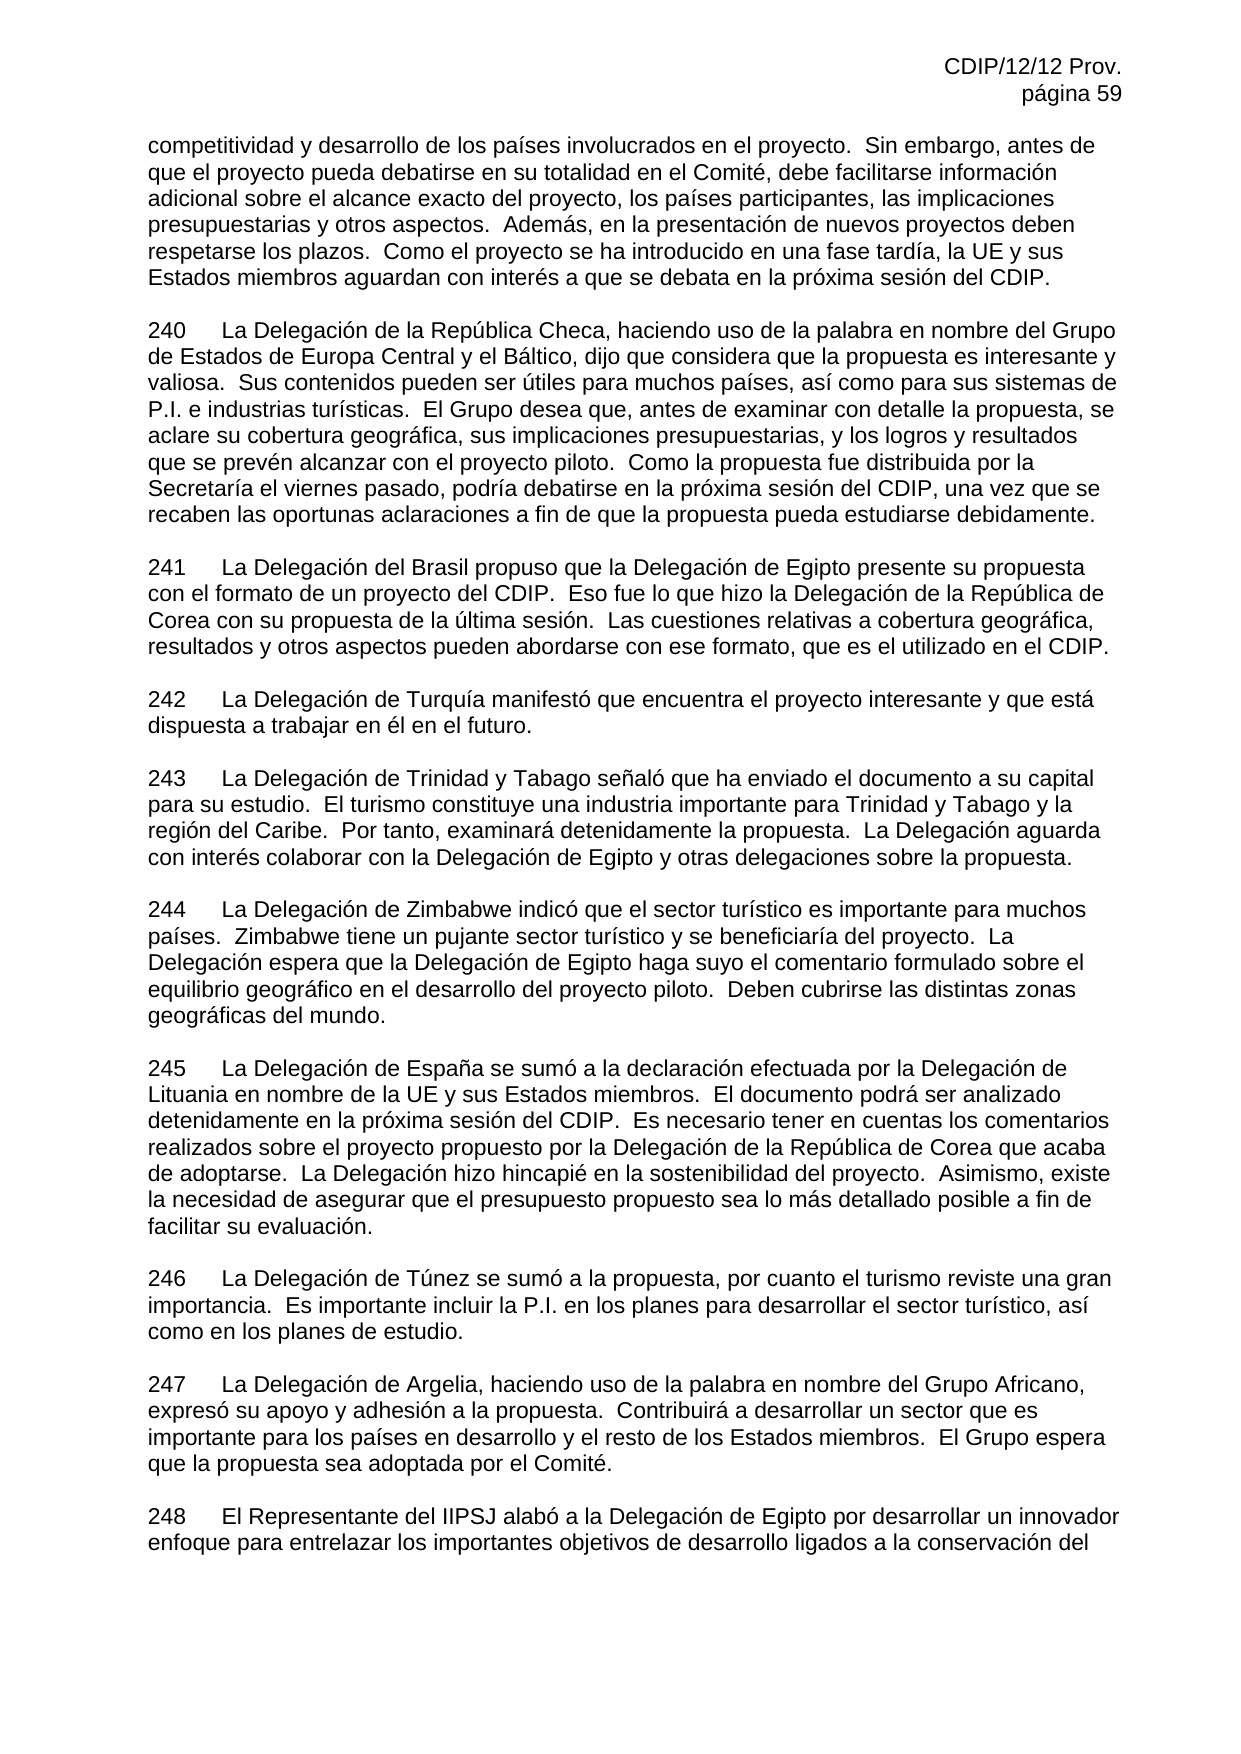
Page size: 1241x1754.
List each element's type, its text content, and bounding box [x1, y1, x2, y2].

text La Delegación de Argelia, haciendo uso de la palabra en nombre del Grupo Africano, expresó su apoyo y adhesión a la propuesta. Contribuirá a desarrollar un sector que es importante para los países en desarrollo y el resto de los Estados miembros. El Grupo espera que la propuesta sea adoptada por el Comité. [148, 1371, 1122, 1476]
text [148, 1503, 1122, 1555]
text La Delegación de España se sumó a la declaración efectuada por la Delegación de Lituania en nombre de la UE y sus Estados miembros. El documento podrá ser analizado detenidamente en la próxima sesión del CDIP. Es necesario tener en cuentas los comentarios realizados sobre el proyecto propuesto por la Delegación de la República de Corea que acaba de adoptarse. La Delegación hizo hincapié en la sostenibilidad del proyecto. Asimismo, existe la necesidad de asegurar que el presupuesto propuesto sea lo más detallado posible a fin de facilitar su evaluación. [148, 1054, 1122, 1239]
text La Delegación del Brasil propuso que la Delegación de Egipto presente su propuesta con el formato de un proyecto del CDIP. Eso fue lo que hizo la Delegación de la República de Corea con su propuesta de la última sesión. Las cuestiones relativas a cobertura geográfica, resultados y otros aspectos pueden abordarse con ese formato, que es el utilizado en el CDIP. [148, 554, 1122, 659]
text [148, 132, 1122, 290]
text La Delegación de Túnez se sumó a la propuesta, por cuanto el turismo reviste una gran importancia. Es importante incluir la P.I. en los planes para desarrollar el sector turístico, así como en los planes de estudio. [148, 1265, 1122, 1344]
text La Delegación de Zimbabwe indicó que el sector turístico es importante para muchos países. Zimbabwe tiene un pujante sector turístico y se beneficiaría del proyecto. La Delegación espera que la Delegación de Egipto haga suyo el comentario formulado sobre el equilibrio geográfico en el desarrollo del proyecto piloto. Deben cubrirse las distintas zonas geográficas del mundo. [148, 896, 1122, 1028]
text La Delegación de la República Checa, haciendo uso de la palabra en nombre del Grupo de Estados de Europa Central y el Báltico, dijo que considera que la propuesta es interesante y valiosa. Sus contenidos pueden ser útiles para muchos países, así como para sus sistemas de P.I. e industrias turísticas. El Grupo desea que, antes de examinar con detalle la propuesta, se aclare su cobertura geográfica, sus implicaciones presupuestarias, y los logros y resultados que se prevén alcanzar con el proyecto piloto. Como la propuesta fue distribuida por la Secretaría el viernes pasado, podría debatirse en la próxima sesión del CDIP, una vez que se recaben las oportunas aclaraciones a fin de que la propuesta pueda estudiarse debidamente. [148, 317, 1122, 527]
text La Delegación de Turquía manifestó que encuentra el proyecto interesante y que está dispuesta a trabajar en él en el futuro. [148, 686, 1122, 738]
text La Delegación de Trinidad y Tabago señaló que ha enviado el documento a su capital para su estudio. El turismo constituye una industria importante para Trinidad y Tabago y la región del Caribe. Por tanto, examinará detenidamente la propuesta. La Delegación aguarda con interés colaborar con la Delegación de Egipto y otras delegaciones sobre la propuesta. [148, 765, 1122, 870]
